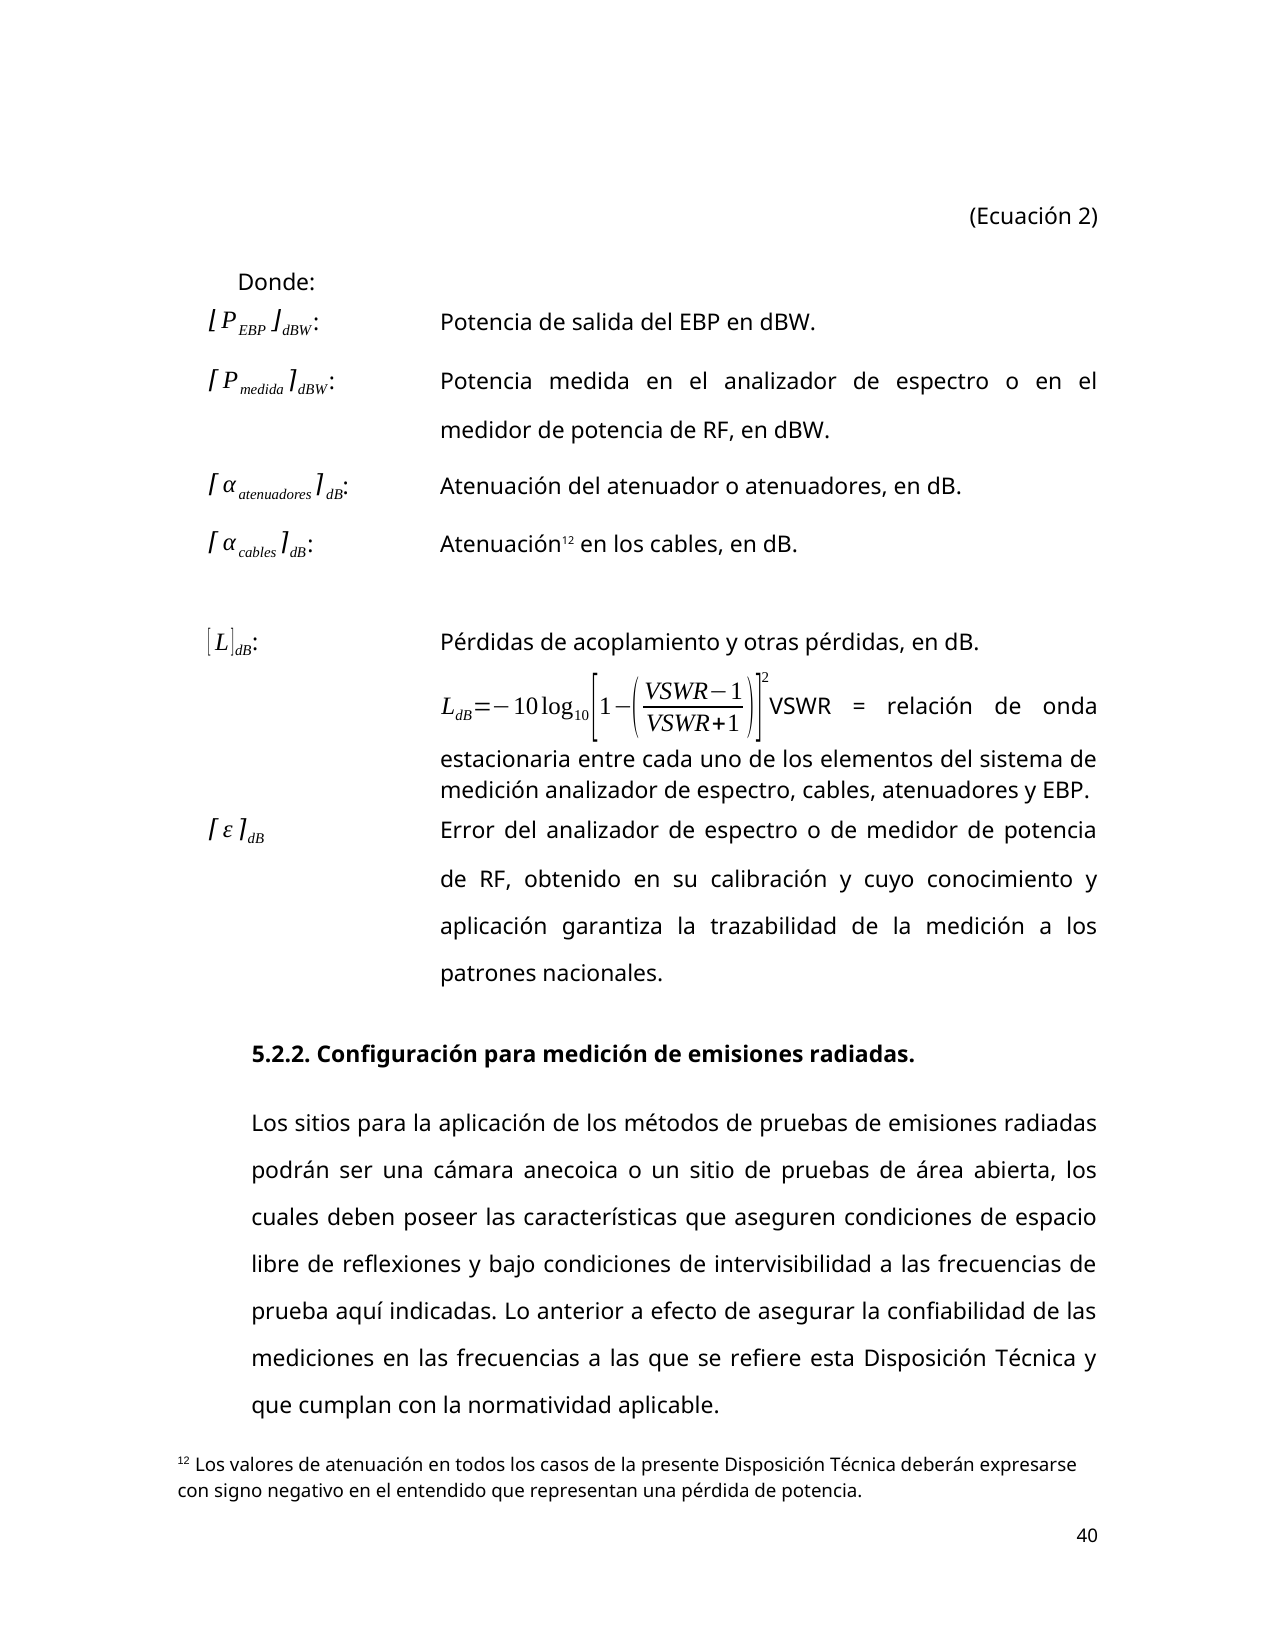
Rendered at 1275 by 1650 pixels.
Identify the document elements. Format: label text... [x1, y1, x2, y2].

text Donde: [207, 273, 1098, 295]
text : Pérdidas de acoplamiento y otras pérdidas, en dB. [207, 626, 1098, 660]
text : Atenuación del atenuador o atenuadores, en dB. [207, 470, 1098, 503]
text Los sitios para la aplicación de los métodos de pruebas de emisiones radiadas podrán ser una cámara anecoica o un sitio de pruebas de área abierta, los cuales deben poseer las características que aseguren condiciones de espacio libre de reflexiones y bajo condiciones de intervisibilidad a las frecuencias de prueba aquí indicadas. Lo anterior a efecto de asegurar la confiabilidad de las mediciones en las frecuencias a las que se refiere esta Disposición Técnica y que cumplan con la normatividad aplicable. [251, 1107, 1098, 1420]
text Error del analizador de espectro o de medidor de potencia de RF, obtenido en su calibración y cuyo conocimiento y aplicación garantiza la trazabilidad de la medición a los patrones nacionales. [207, 814, 1098, 988]
text : Atenuación en los cables, en dB. [207, 528, 1098, 561]
text 5.2.2. Configuración para medición de emisiones radiadas. [222, 1044, 1098, 1067]
text (Ecuación 2) [177, 207, 1098, 229]
text : Potencia medida en el analizador de espectro o en el medidor de potencia de RF, en dBW. [207, 365, 1098, 446]
text : Potencia de salida del EBP en dBW. [207, 306, 1098, 339]
text VSWR = relación de onda estacionaria entre cada uno de los elementos del sistema de medición analizador de espectro, cables, atenuadores y EBP. [207, 669, 1098, 806]
